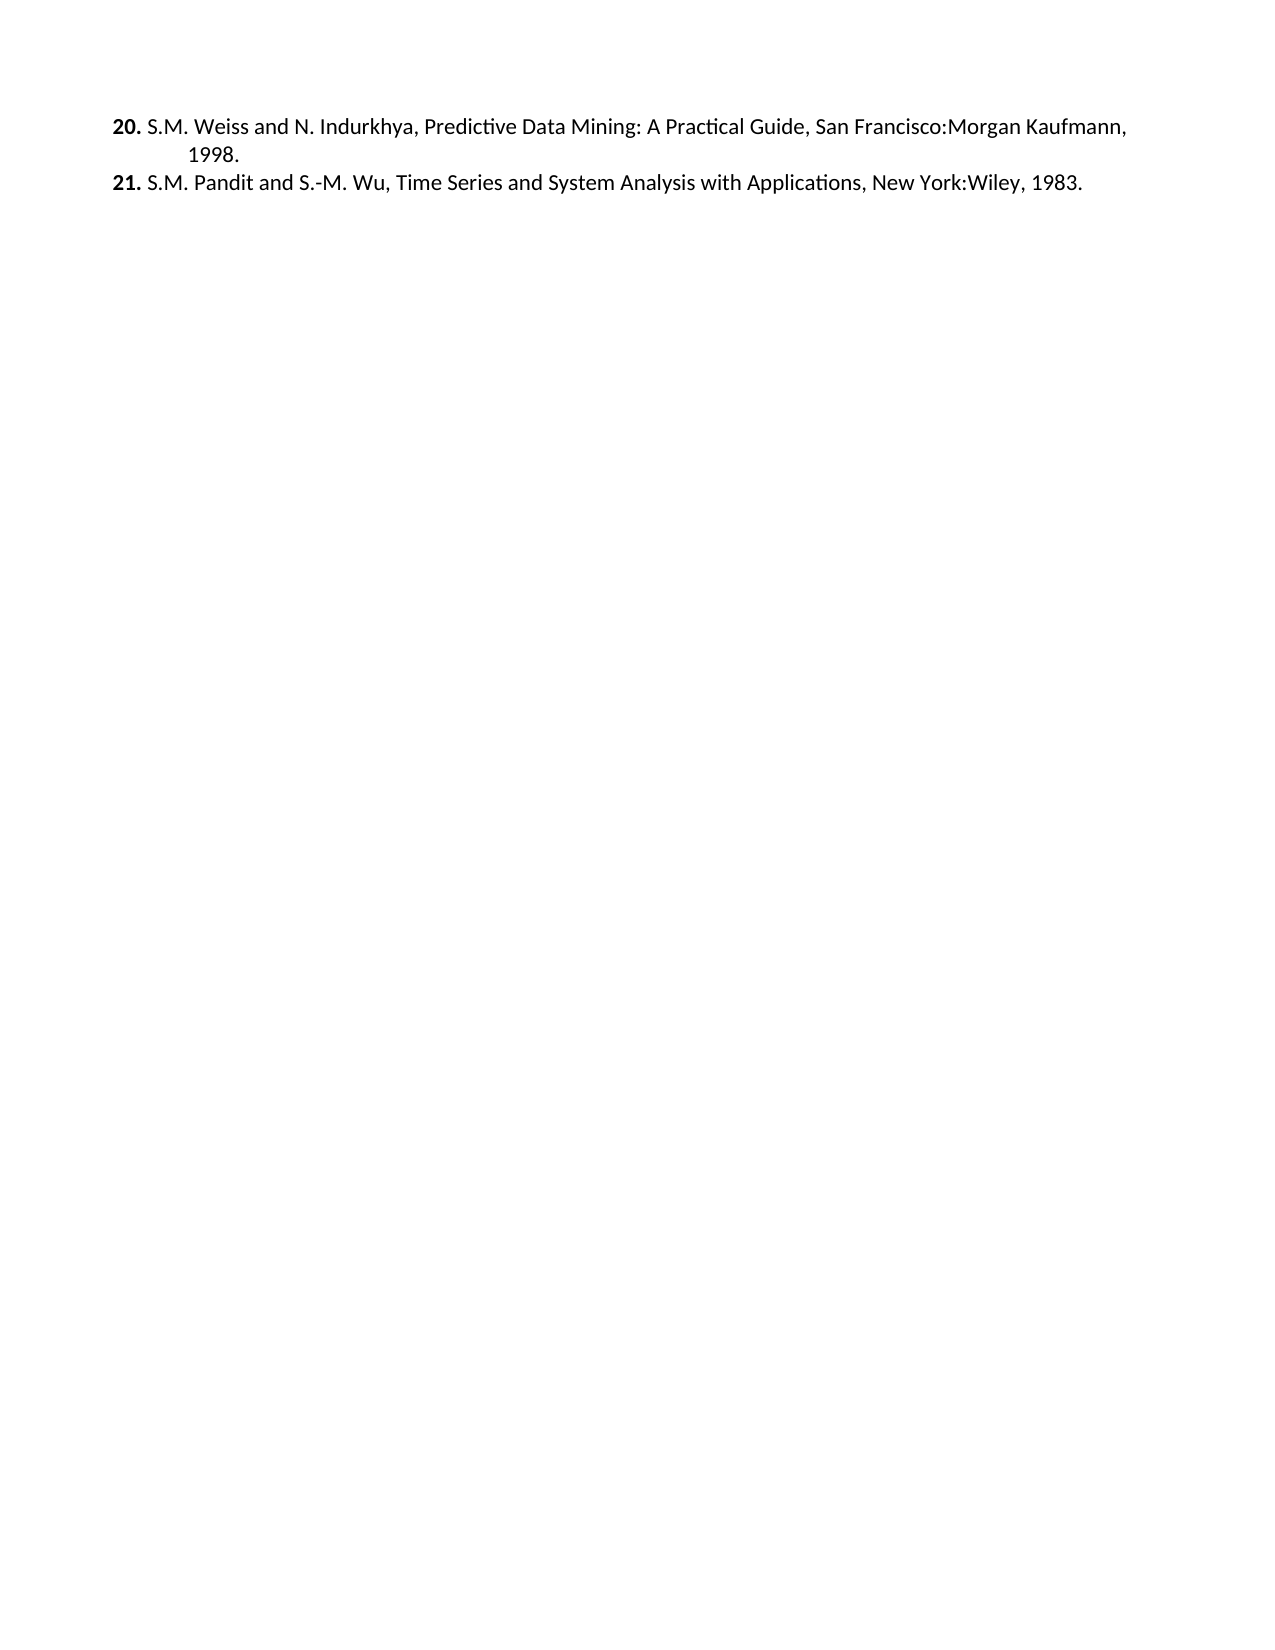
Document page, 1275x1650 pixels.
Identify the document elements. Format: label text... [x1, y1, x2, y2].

text 21. S.M. Pandit and S.-M. Wu, Time Series and System Analysis with Applications, New York:Wiley, 1983. [112, 168, 1162, 197]
text 20. S.M. Weiss and N. Indurkhya, Predictive Data Mining: A Practical Guide, San Francisco:Morgan Kaufmann, 1998. [112, 112, 1162, 168]
